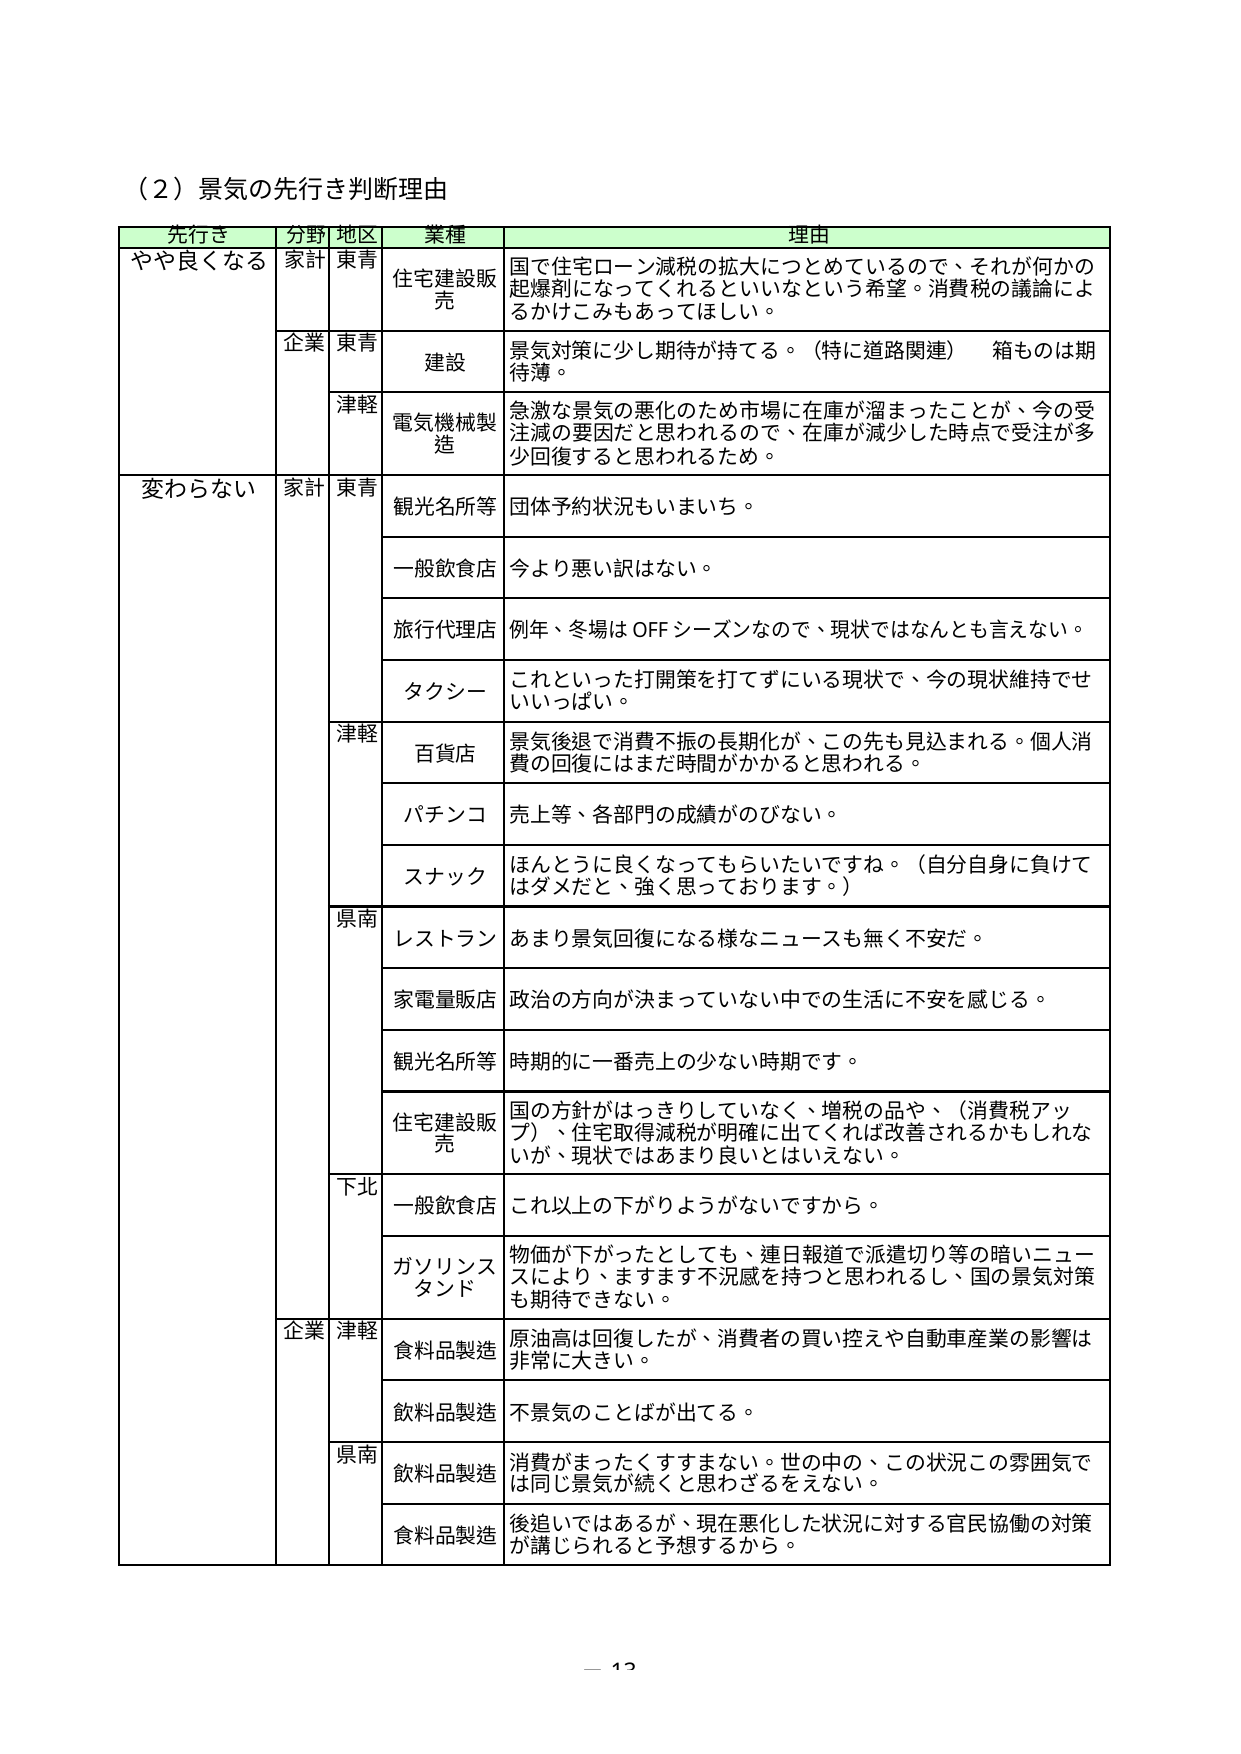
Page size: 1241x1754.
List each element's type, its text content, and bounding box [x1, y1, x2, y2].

table_cell ガソリンスタンド [383, 1237, 503, 1318]
table_cell 家計 [277, 249, 328, 329]
table_header 分野 [277, 228, 328, 247]
table_cell 急激な景気の悪化のため市場に在庫が溜まったことが、今の受注減の要因だと思われるので、在庫が減少した時点で受注が多少回復すると思われるため。 [505, 393, 1109, 474]
table_cell 住宅建設販売 [383, 249, 503, 329]
table_header 先行き [120, 228, 275, 247]
table_cell 物価が下がったとしても、連日報道で派遣切り等の暗いニュースにより、ますます不況感を持つと思われるし、国の景気対策も期待できない。 [505, 1237, 1109, 1318]
table_cell 県南 [330, 908, 381, 1173]
table_cell 飲料品製造 [383, 1381, 503, 1441]
table_cell 団体予約状況もいまいち。 [505, 476, 1109, 536]
table_cell 住宅建設販売 [383, 1093, 503, 1173]
table_cell 政治の方向が決まっていない中での生活に不安を感じる。 [505, 969, 1109, 1029]
table_cell 不景気のことばが出てる。 [505, 1381, 1109, 1441]
table_cell レストラン [383, 908, 503, 967]
table_cell 百貨店 [383, 723, 503, 782]
table_cell 観光名所等 [383, 1031, 503, 1090]
table_cell 家計 [277, 476, 328, 1318]
table_cell 飲料品製造 [383, 1443, 503, 1503]
table_cell 電気機械製造 [383, 393, 503, 474]
table_cell 今より悪い訳はない。 [505, 538, 1109, 597]
table_cell 旅行代理店 [383, 599, 503, 659]
table_cell 企業 [277, 1320, 328, 1564]
table_cell 建設 [383, 332, 503, 391]
table_cell スナック [383, 846, 503, 905]
table_cell 企業 [277, 332, 328, 474]
table_cell 変わらない [120, 476, 275, 1564]
table_cell パチンコ [383, 784, 503, 844]
table_cell 一般飲食店 [383, 538, 503, 597]
table_cell ほんとうに良くなってもらいたいですね。（自分自身に負けてはダメだと、強く思っております。） [505, 846, 1109, 905]
table_cell 食料品製造 [383, 1320, 503, 1379]
table_cell 観光名所等 [383, 476, 503, 536]
table_cell 景気対策に少し期待が持てる。（特に道路関連） 箱ものは期待薄。 [505, 332, 1109, 391]
table_cell 下北 [330, 1175, 381, 1318]
table_cell あまり景気回復になる様なニュースも無く不安だ。 [505, 908, 1109, 967]
table_cell 国で住宅ローン減税の拡大につとめているので、それが何かの起爆剤になってくれるといいなという希望。消費税の議論によるかけこみもあってほしい。 [505, 249, 1109, 329]
table_cell 時期的に一番売上の少ない時期です。 [505, 1031, 1109, 1090]
table_cell 売上等、各部門の成績がのびない。 [505, 784, 1109, 844]
table_cell 一般飲食店 [383, 1175, 503, 1235]
table_cell タクシー [383, 661, 503, 721]
table_cell 家電量販店 [383, 969, 503, 1029]
table_cell 東青 [330, 332, 381, 391]
table_cell 景気後退で消費不振の長期化が、この先も見込まれる。個人消費の回復にはまだ時間がかかると思われる。 [505, 723, 1109, 782]
table_cell 国の方針がはっきりしていなく、増税の品や、（消費税アッ プ）、住宅取得減税が明確に出てくれば改善されるかもしれないが、現状ではあまり良いとはいえない。 [505, 1093, 1109, 1173]
table_cell 津軽 [330, 393, 381, 474]
table_cell 食料品製造 [383, 1505, 503, 1564]
table_cell 例年、冬場はOFFシーズンなので、現状ではなんとも言えない。 [505, 599, 1109, 659]
table_cell 東青 [330, 249, 381, 329]
table_cell 消費がまったくすすまない。世の中の、この状況この雰囲気では同じ景気が続くと思わざるをえない。 [505, 1443, 1109, 1503]
table_header 業種 [383, 228, 503, 247]
table_cell 県南 [330, 1443, 381, 1564]
table_header 地区 [330, 228, 381, 247]
table_cell 原油高は回復したが、消費者の買い控えや自動車産業の影響は非常に大きい。 [505, 1320, 1109, 1379]
table_header 理由 [505, 228, 1109, 247]
table_cell 後追いではあるが、現在悪化した状況に対する官民協働の対策が講じられると予想するから。 [505, 1505, 1109, 1564]
table_cell 津軽 [330, 723, 381, 905]
table_cell 津軽 [330, 1320, 381, 1441]
text （２）景気の先行き判断理由 [123, 172, 1140, 206]
table_cell やや良くなる [120, 249, 275, 474]
table_cell 東青 [330, 476, 381, 721]
table_cell これといった打開策を打てずにいる現状で、今の現状維持でせいいっぱい。 [505, 661, 1109, 721]
table_cell これ以上の下がりようがないですから。 [505, 1175, 1109, 1235]
